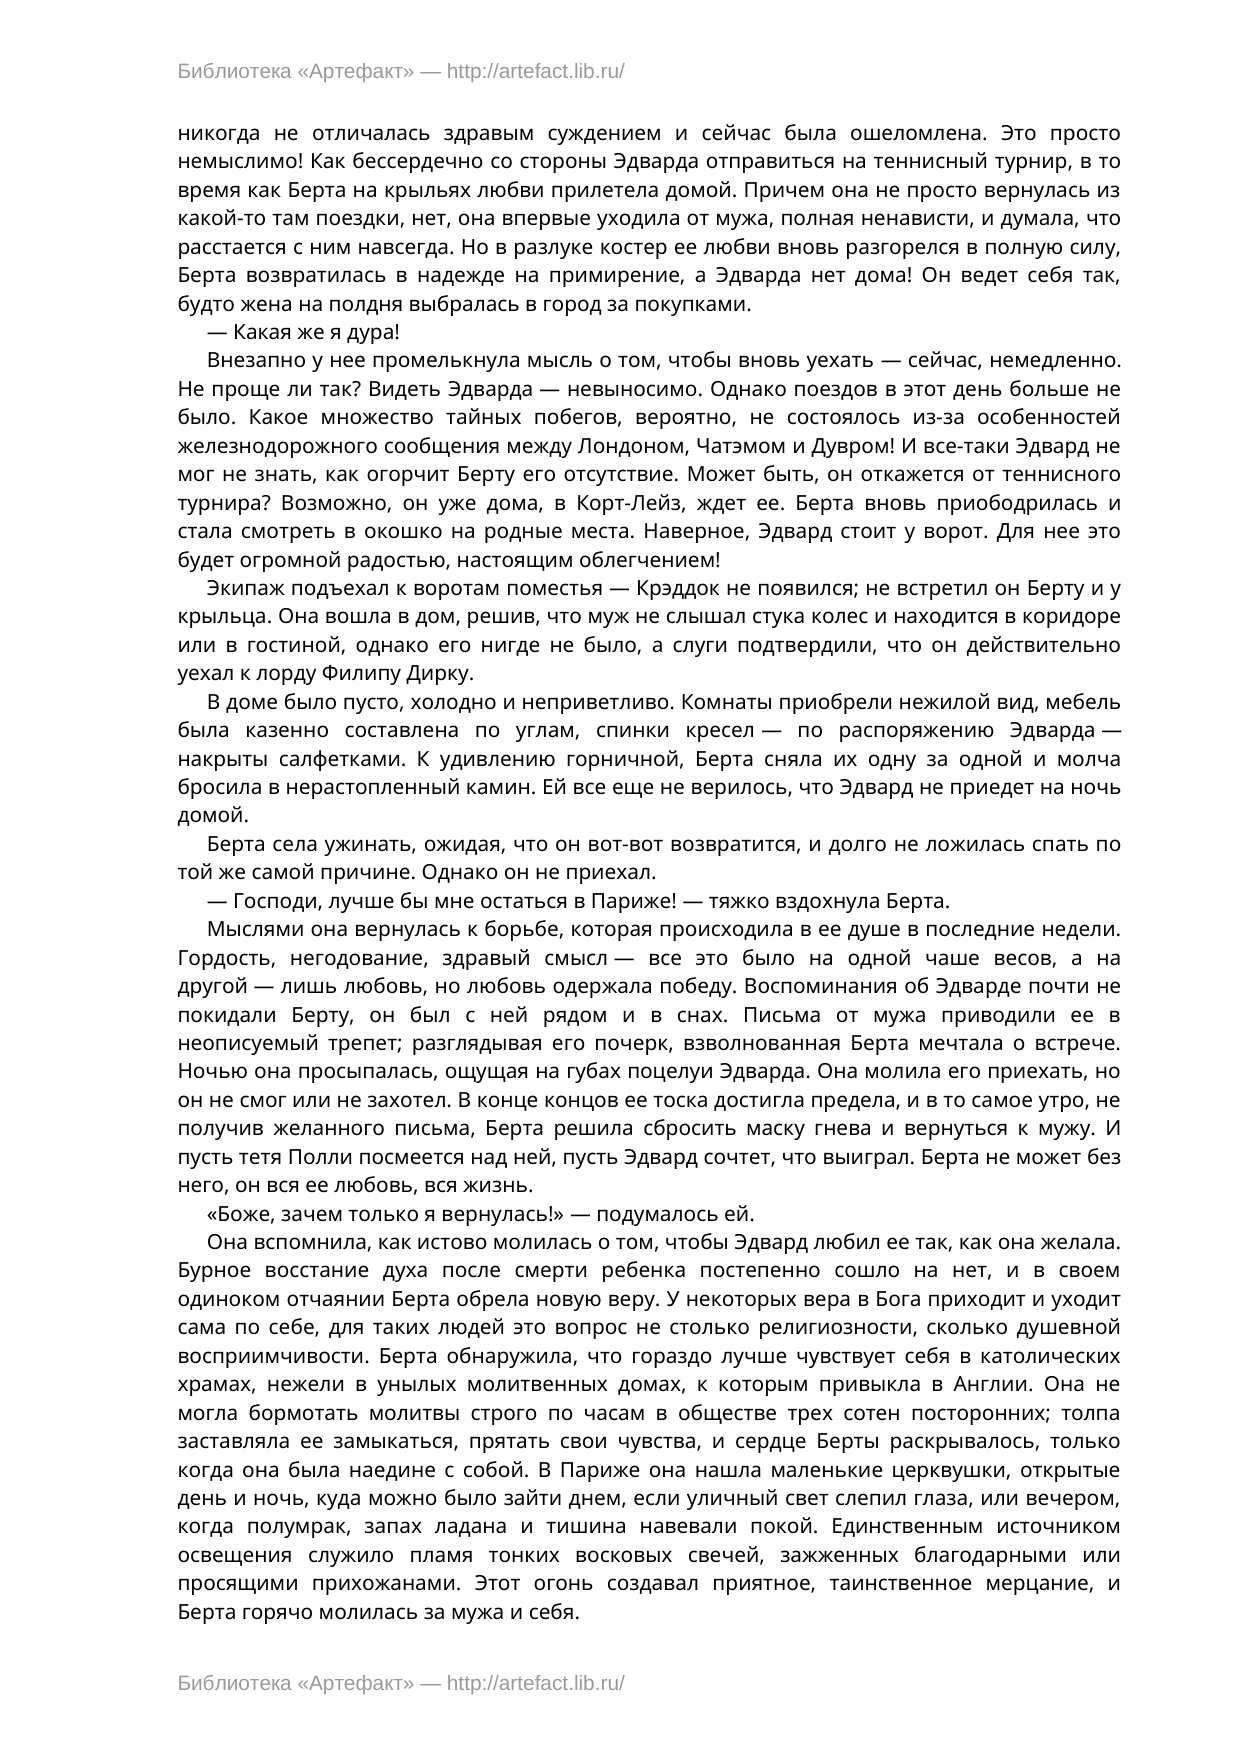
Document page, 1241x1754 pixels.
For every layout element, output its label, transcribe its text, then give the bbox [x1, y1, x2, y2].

text Берта села ужинать, ожидая, что он вот-вот возвратится, и долго не ложилась спать по той же самой причине. Однако он не приехал. [177, 829, 1122, 886]
text В доме было пусто, холодно и неприветливо. Комнаты приобрели нежилой вид, мебель была казенно составлена по углам, спинки кресел — по распоряжению Эдварда — накрыты салфетками. К удивлению горничной, Берта сняла их одну за одной и молча бросила в нерастопленный камин. Ей все еще не верилось, что Эдвард не приедет на ночь домой. [177, 687, 1122, 829]
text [177, 118, 1122, 317]
text Экипаж подъехал к воротам поместья — Крэддок не появился; не встретил он Берту и у крыльца. Она вошла в дом, решив, что муж не слышал стука колес и находится в коридоре или в гостиной, однако его нигде не было, а слуги подтвердили, что он действительно уехал к лорду Филипу Дирку. [177, 573, 1122, 687]
text «Боже, зачем только я вернулась!» — подумалось ей. [177, 1199, 1122, 1227]
text — Господи, лучше бы мне остаться в Париже! — тяжко вздохнула Берта. [177, 886, 1122, 914]
text Внезапно у нее промелькнула мысль о том, чтобы вновь уехать — сейчас, немедленно. Не проще ли так? Видеть Эдварда — невыносимо. Однако поездов в этот день больше не было. Какое множество тайных побегов, вероятно, не состоялось из-за особенностей железнодорожного сообщения между Лондоном, Чатэмом и Дувром! И все-таки Эдвард не мог не знать, как огорчит Берту его отсутствие. Может быть, он откажется от теннисного турнира? Возможно, он уже дома, в Корт-Лейз, ждет ее. Берта вновь приободрилась и стала смотреть в окошко на родные места. Наверное, Эдвард стоит у ворот. Для нее это будет огромной радостью, настоящим облегчением! [177, 346, 1122, 573]
text Мыслями она вернулась к борьбе, которая происходила в ее душе в последние недели. Гордость, негодование, здравый смысл — все это было на одной чаше весов, а на другой — лишь любовь, но любовь одержала победу. Воспоминания об Эдварде почти не покидали Берту, он был с ней рядом и в снах. Письма от мужа приводили ее в неописуемый трепет; разглядывая его почерк, взволнованная Берта мечтала о встрече. Ночью она просыпалась, ощущая на губах поцелуи Эдварда. Она молила его приехать, но он не смог или не захотел. В конце концов ее тоска достигла предела, и в то самое утро, не получив желанного письма, Берта решила сбросить маску гнева и вернуться к мужу. И пусть тетя Полли посмеется над ней, пусть Эдвард сочтет, что выиграл. Берта не может без него, он вся ее любовь, вся жизнь. [177, 914, 1122, 1199]
text — Какая же я дура! [177, 317, 1122, 346]
text Она вспомнила, как истово молилась о том, чтобы Эдвард любил ее так, как она желала. Бурное восстание духа после смерти ребенка постепенно сошло на нет, и в своем одиноком отчаянии Берта обрела новую веру. У некоторых вера в Бога приходит и уходит сама по себе, для таких людей это вопрос не столько религиозности, сколько душевной восприимчивости. Берта обнаружила, что гораздо лучше чувствует себя в католических храмах, нежели в унылых молитвенных домах, к которым привыкла в Англии. Она не могла бормотать молитвы строго по часам в обществе трех сотен посторонних; толпа заставляла ее замыкаться, прятать свои чувства, и сердце Берты раскрывалось, только когда она была наедине с собой. В Париже она нашла маленькие церквушки, открытые день и ночь, куда можно было зайти днем, если уличный свет слепил глаза, или вечером, когда полумрак, запах ладана и тишина навевали покой. Единственным источником освещения служило пламя тонких восковых свечей, зажженных благодарными или просящими прихожанами. Этот огонь создавал приятное, таинственное мерцание, и Берта горячо молилась за мужа и себя. [177, 1227, 1122, 1625]
